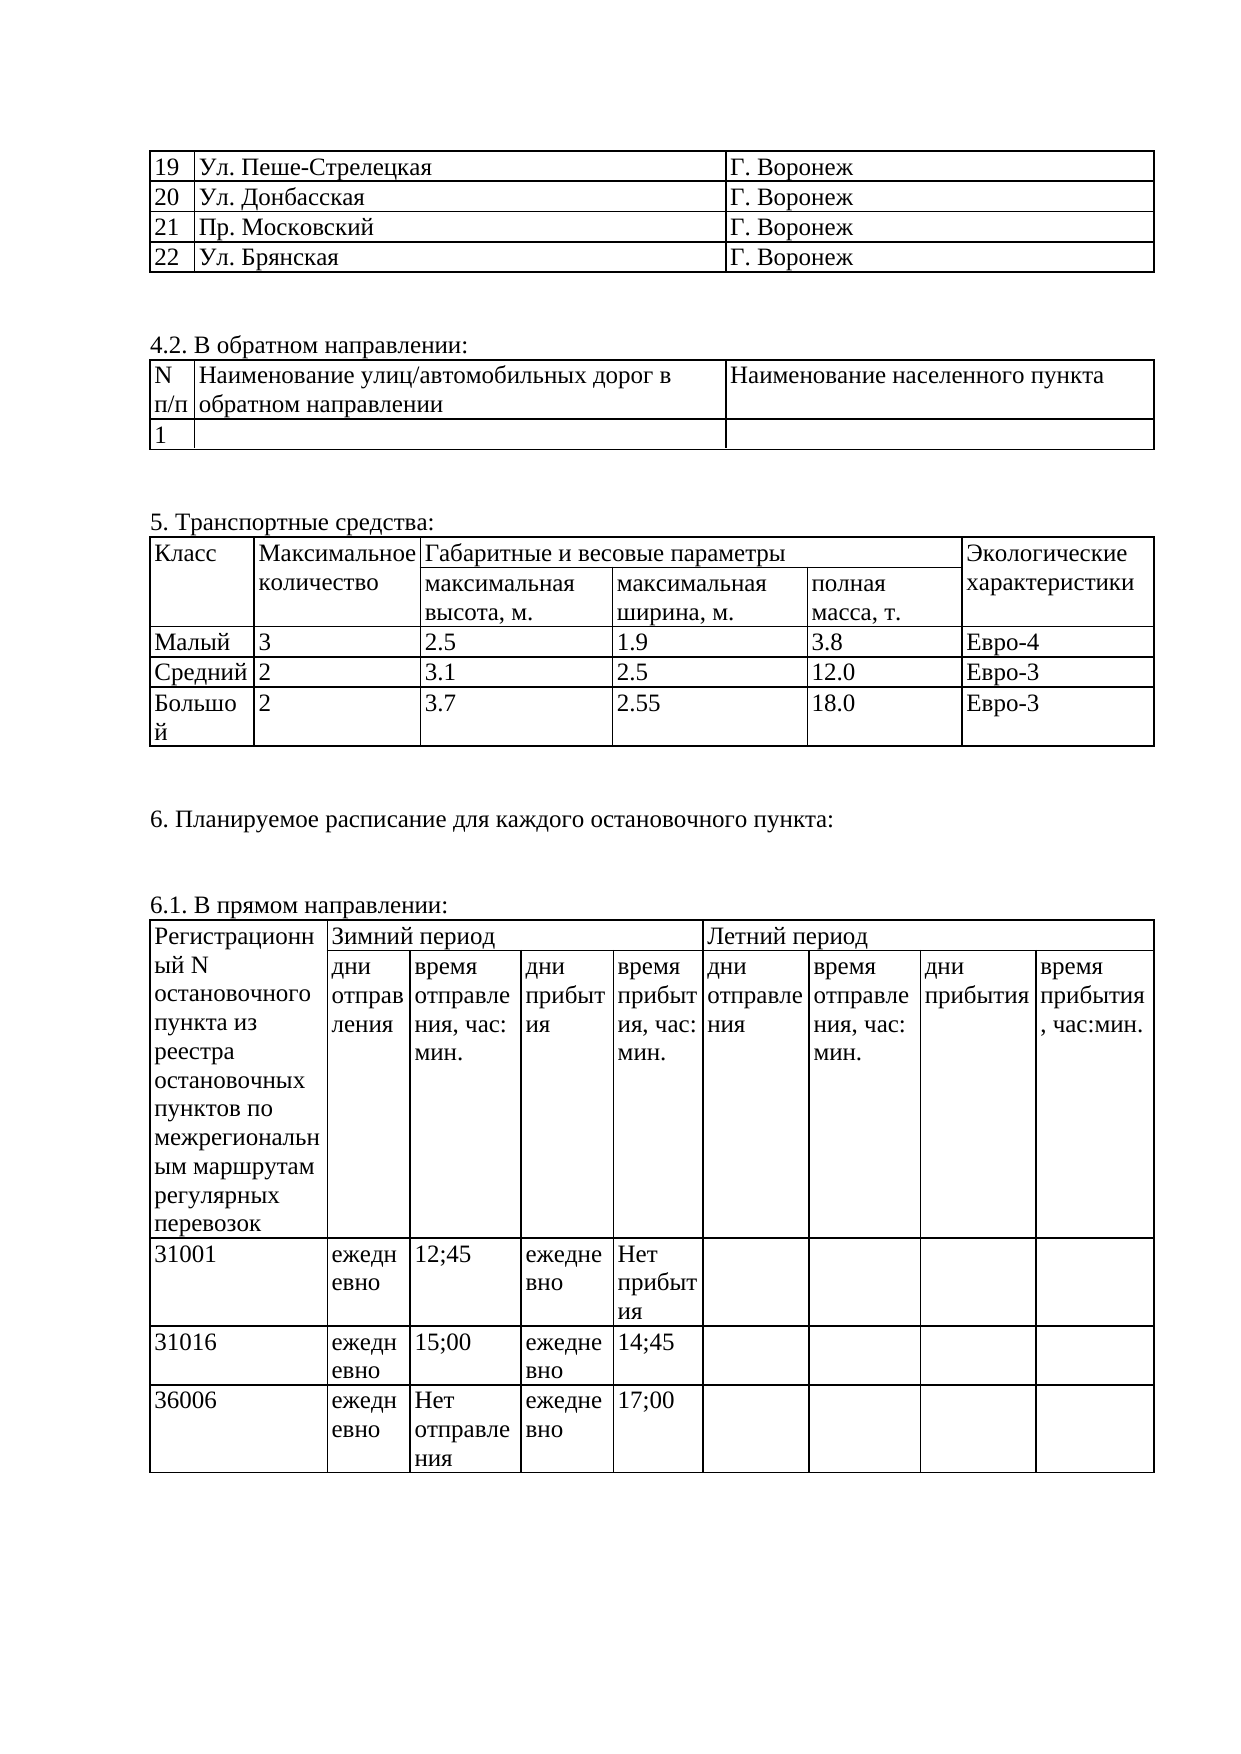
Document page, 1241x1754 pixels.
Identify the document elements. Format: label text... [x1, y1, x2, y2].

table_cell 2.5 [613, 658, 807, 686]
table_cell 15;00 [411, 1327, 520, 1384]
table_cell время отправления, час: мин. [411, 951, 520, 1237]
table_header Экологические характеристики [963, 538, 1153, 626]
table_cell Евро-4 [963, 627, 1153, 656]
table_header Зимний период [328, 921, 702, 950]
table_header Летний период [704, 921, 1153, 950]
table_cell 1.9 [613, 627, 807, 656]
text 6. Планируемое расписание для каждого остановочного пункта: [150, 804, 1090, 833]
table_cell ежедневно [522, 1239, 613, 1325]
table_cell Евро-3 [963, 658, 1153, 686]
table_cell дни прибытия [522, 951, 613, 1237]
table_cell 3.1 [421, 658, 612, 686]
table_cell Большой [151, 688, 253, 745]
table_cell время прибытия, час: мин. [614, 951, 702, 1237]
table_cell Средний [151, 658, 253, 686]
table_cell Нет отправления [411, 1386, 520, 1472]
table_cell [1037, 1327, 1153, 1384]
table_cell 19 [151, 152, 194, 180]
table_header Класс [151, 538, 253, 626]
table_cell 14;45 [614, 1327, 702, 1384]
table_cell Ул. Пеше-Стрелецкая [195, 152, 725, 180]
table_header Наименование улиц/автомобильных дорог в обратном направлении [195, 361, 725, 418]
table_cell 3 [255, 627, 420, 656]
table_cell Пр. Московский [195, 212, 725, 241]
table_cell [704, 1239, 808, 1325]
table_cell 17;00 [614, 1386, 702, 1472]
table_cell Г. Воронеж [727, 152, 1153, 180]
table_cell 2.5 [421, 627, 612, 656]
table_header Наименование населенного пункта [727, 361, 1153, 418]
table_cell 2 [255, 658, 420, 686]
table_cell [704, 1386, 808, 1472]
text 5. Транспортные средства: [150, 507, 1090, 536]
table_cell Ул. Брянская [195, 243, 725, 271]
table_cell 21 [151, 212, 194, 241]
table_cell 3.7 [421, 688, 612, 745]
table_header Максимальное количество [255, 538, 420, 626]
table_cell время прибытия, час:мин. [1037, 951, 1153, 1237]
table_cell ежедневно [522, 1327, 613, 1384]
table_cell максимальная ширина, м. [613, 568, 807, 626]
table_cell Малый [151, 627, 253, 656]
table_cell [810, 1386, 920, 1472]
table_cell [1037, 1386, 1153, 1472]
table_cell ежедневно [328, 1386, 409, 1472]
table_cell Ул. Донбасская [195, 182, 725, 211]
text 6.1. В прямом направлении: [150, 891, 1090, 919]
table_cell Г. Воронеж [727, 212, 1153, 241]
table_header Габаритные и весовые параметры [421, 538, 961, 567]
table_cell дни отправления [328, 951, 409, 1237]
table_cell дни отправления [704, 951, 808, 1237]
table_cell [195, 420, 725, 448]
table_cell 31016 [151, 1327, 327, 1384]
table_cell время отправления, час: мин. [810, 951, 920, 1237]
table_cell Нет прибытия [614, 1239, 702, 1325]
table_cell [921, 1239, 1035, 1325]
table_cell ежедневно [328, 1327, 409, 1384]
table_cell Г. Воронеж [727, 182, 1153, 211]
table_cell [921, 1327, 1035, 1384]
table_cell 3.8 [808, 627, 961, 656]
table_cell Г. Воронеж [727, 243, 1153, 271]
table_cell [1037, 1239, 1153, 1325]
table_cell [727, 420, 1153, 448]
table_cell [921, 1386, 1035, 1472]
table_cell [810, 1239, 920, 1325]
table_header N п/п [151, 361, 194, 418]
table_cell Евро-3 [963, 688, 1153, 745]
table_cell 12.0 [808, 658, 961, 686]
table_cell ежедневно [328, 1239, 409, 1325]
table_cell 22 [151, 243, 194, 271]
table_cell 31001 [151, 1239, 327, 1325]
table_cell полная масса, т. [808, 568, 961, 626]
table_cell 20 [151, 182, 194, 211]
table_cell ежедневно [522, 1386, 613, 1472]
table_cell 2.55 [613, 688, 807, 745]
table_cell 2 [255, 688, 420, 745]
table_cell максимальная высота, м. [421, 568, 612, 626]
text 4.2. В обратном направлении: [150, 330, 1090, 359]
table_cell [704, 1327, 808, 1384]
table_cell [810, 1327, 920, 1384]
table_cell 36006 [151, 1386, 327, 1472]
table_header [151, 921, 327, 1237]
table_cell дни прибытия [921, 951, 1035, 1237]
table_cell 12;45 [411, 1239, 520, 1325]
table_cell 1 [151, 420, 194, 448]
table_cell 18.0 [808, 688, 961, 745]
